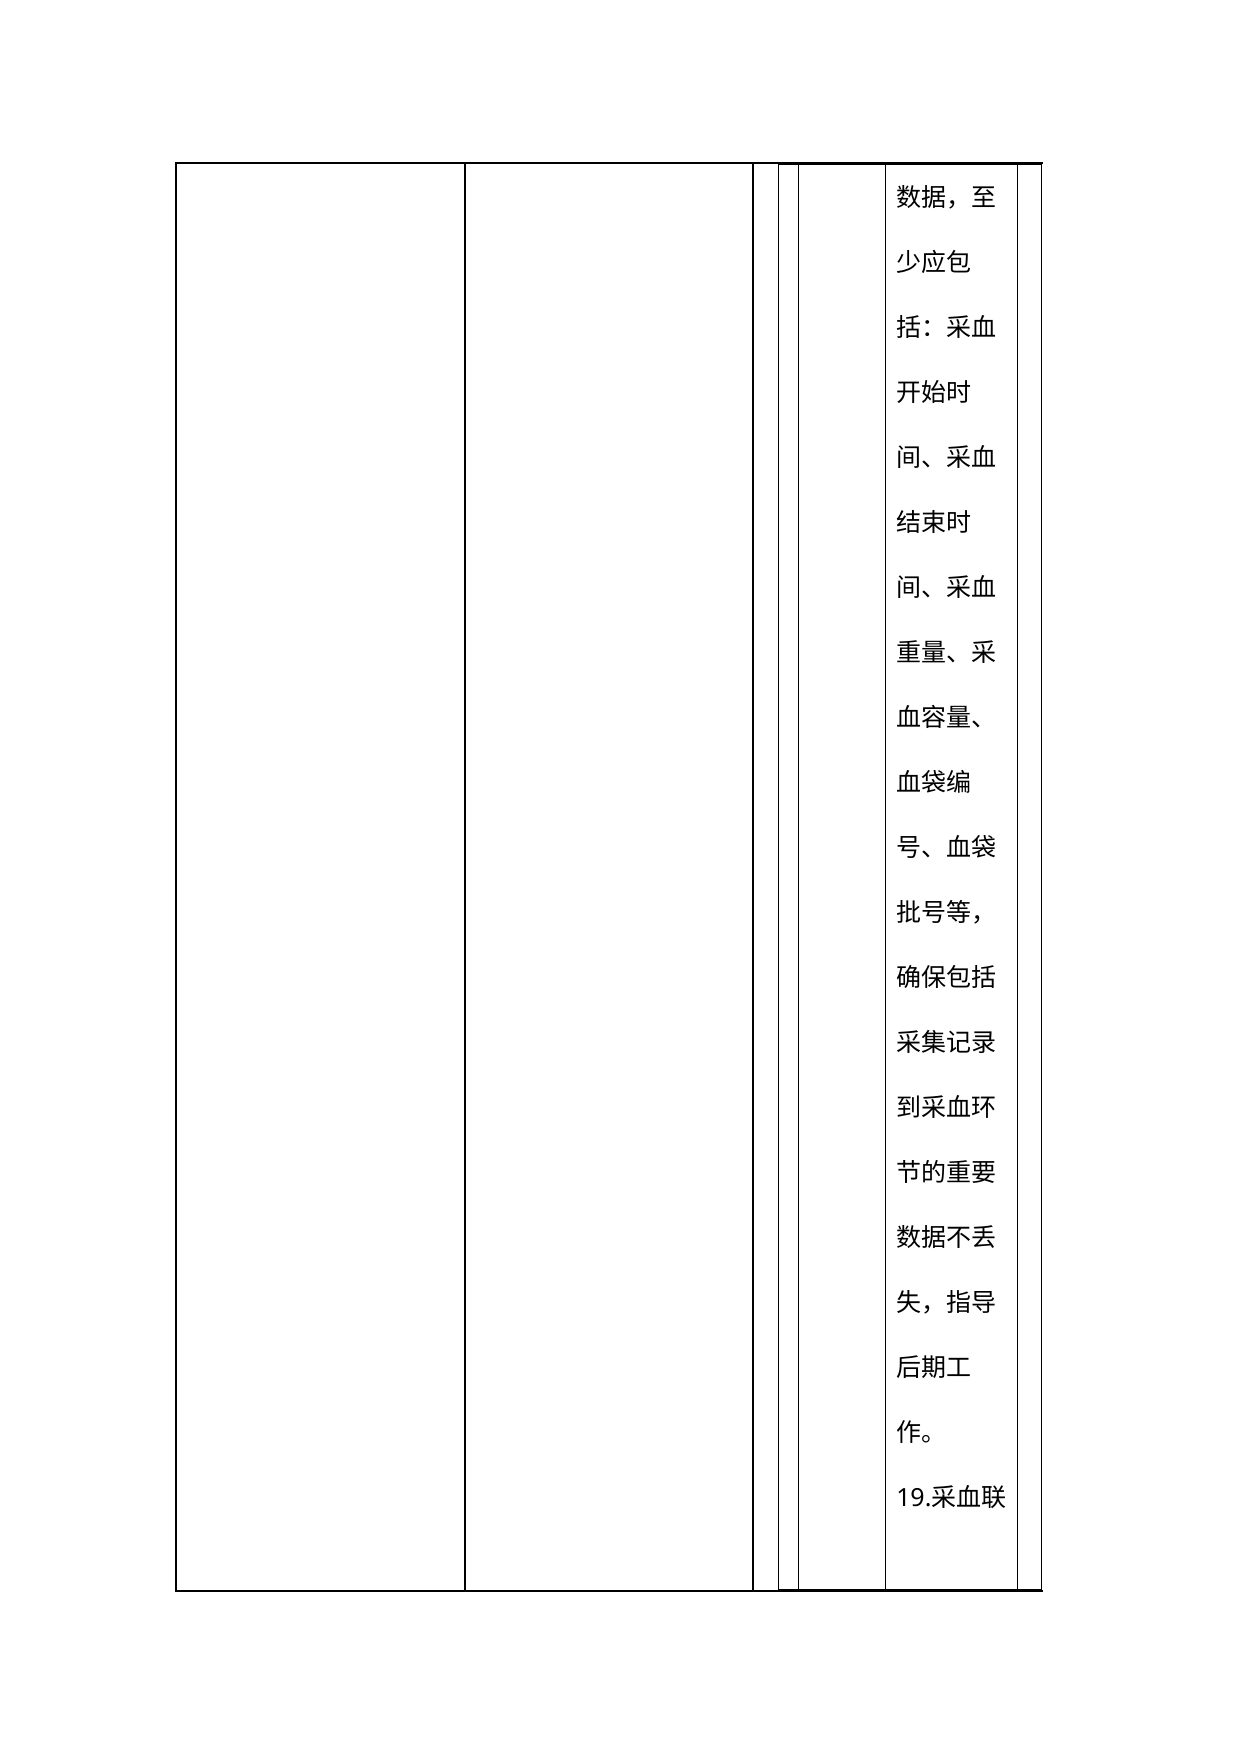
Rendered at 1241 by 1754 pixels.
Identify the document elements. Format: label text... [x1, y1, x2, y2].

table_cell [779, 165, 798, 1589]
table_cell [177, 164, 464, 1590]
table_cell [886, 165, 1017, 1589]
table_cell 1 [466, 164, 752, 1590]
table_cell [799, 165, 885, 1589]
table_cell [1018, 165, 1041, 1589]
table_cell [754, 164, 778, 1590]
